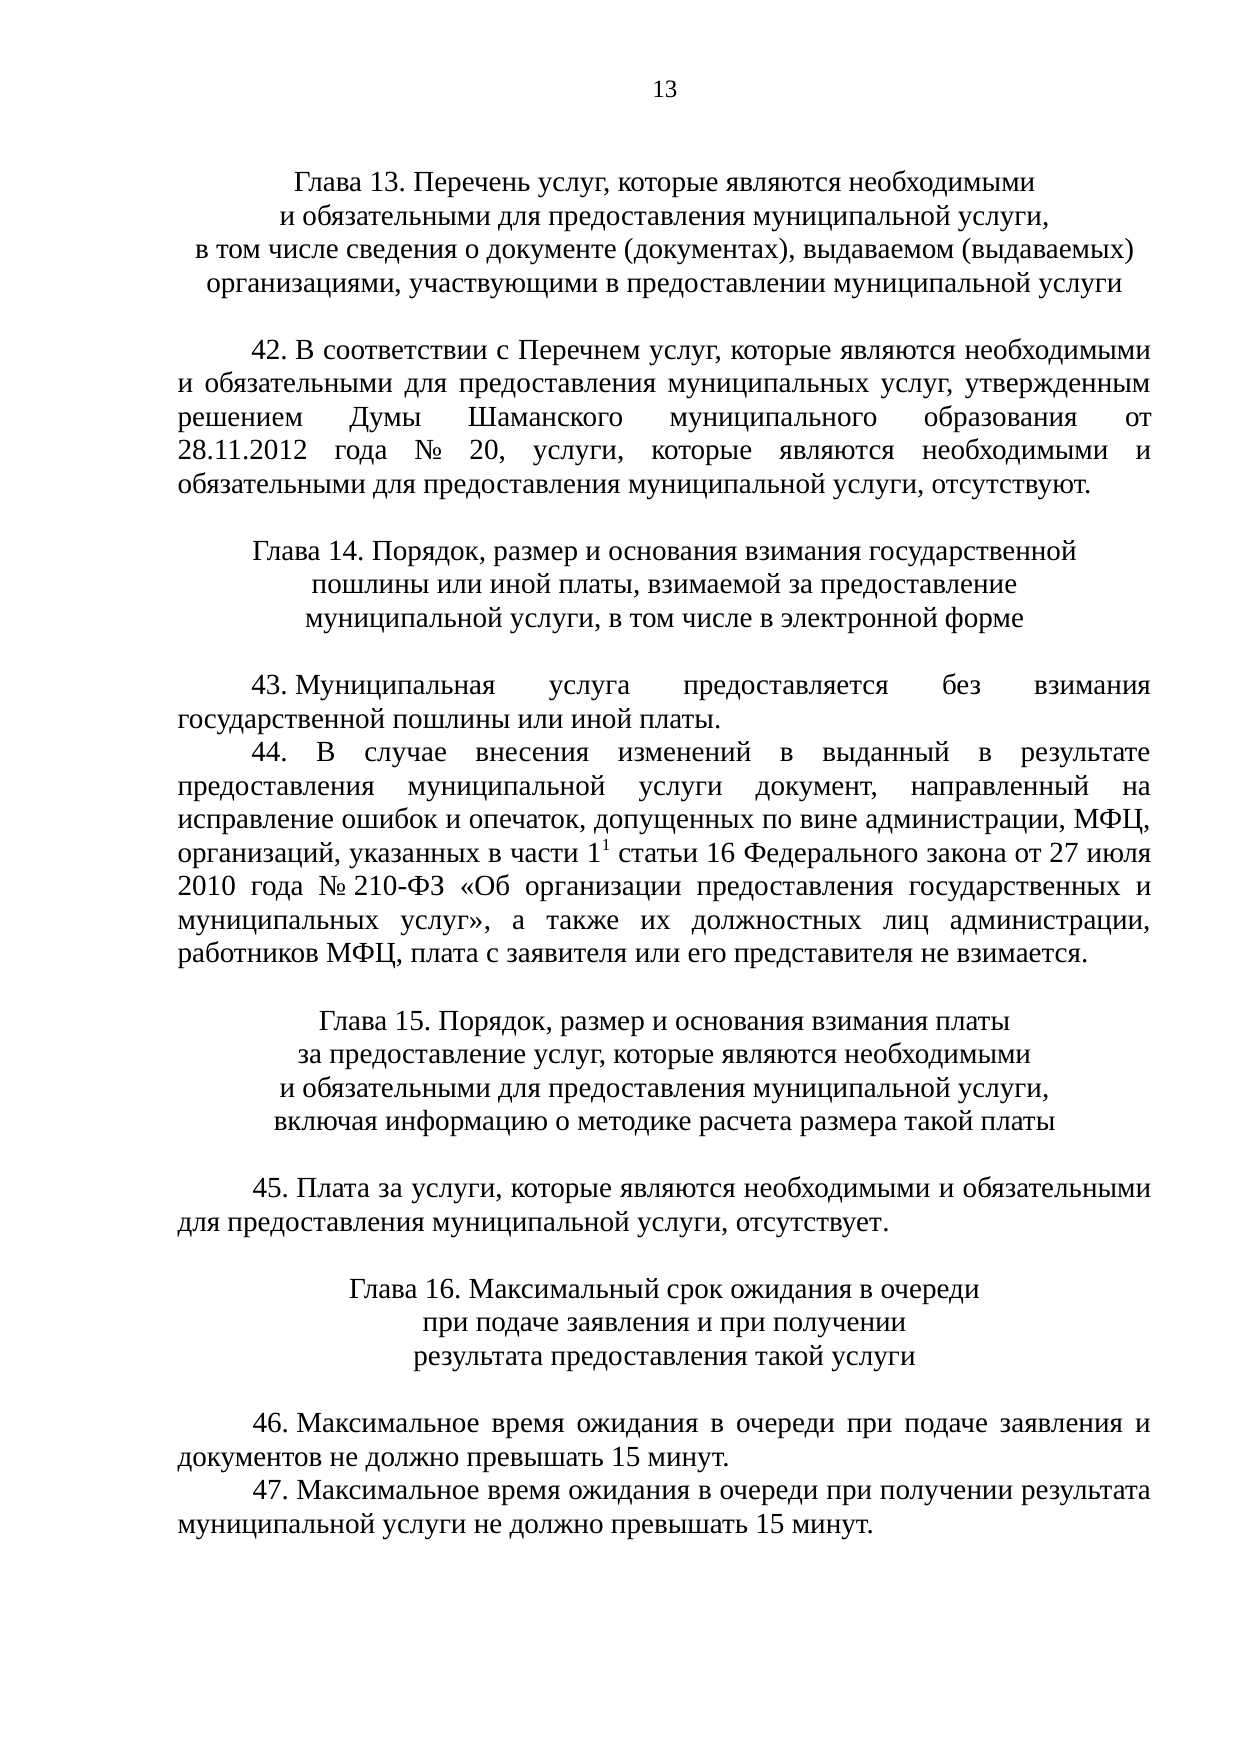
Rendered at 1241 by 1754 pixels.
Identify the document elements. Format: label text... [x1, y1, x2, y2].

text 45. Плата за услуги, которые являются необходимыми и обязательными для предоставления муниципальной услуги, отсутствует. [177, 1170, 1152, 1237]
text 44. В случае внесения изменений в выданный в результате предоставления муниципальной услуги документ, направленный на исправление ошибок и опечаток, допущенных по вине администрации, МФЦ, организаций, указанных в части 11 статьи 16 Федерального закона от 27 июля 2010 года № 210-ФЗ «Об организации предоставления государственных и муниципальных услуг», а также их должностных лиц администрации, работников МФЦ, плата с заявителя или его представителя не взимается. [177, 734, 1152, 969]
text Глава 15. Порядок, размер и основания взимания платы за предоставление услуг, которые являются необходимыми и обязательными для предоставления муниципальной услуги, включая информацию о методике расчета размера такой платы [177, 1003, 1152, 1137]
text Глава 16. Максимальный срок ожидания в очереди при подаче заявления и при получении результата предоставления такой услуги [177, 1271, 1152, 1372]
text 46. Максимальное время ожидания в очереди при подаче заявления и документов не должно превышать 15 минут. [177, 1405, 1152, 1472]
text 47. Максимальное время ожидания в очереди при получении результата муниципальной услуги не должно превышать 15 минут. [177, 1472, 1152, 1539]
text 42. В соответствии с Перечнем услуг, которые являются необходимыми и обязательными для предоставления муниципальных услуг, утвержденным решением Думы Шаманского муниципального образования от 28.11.2012 года № 20, услуги, которые являются необходимыми и обязательными для предоставления муниципальной услуги, отсутствуют. [177, 332, 1152, 499]
text Глава 13. Перечень услуг, которые являются необходимыми и обязательными для предоставления муниципальной услуги, [177, 164, 1152, 231]
text Глава 14. Порядок, размер и основания взимания государственной пошлины или иной платы, взимаемой за предоставление муниципальной услуги, в том числе в электронной форме [177, 533, 1152, 634]
text в том числе сведения о документе (документах), выдаваемом (выдаваемых) организациями, участвующими в предоставлении муниципальной услуги [177, 231, 1152, 298]
text 43. Муниципальная услуга предоставляется без взимания государственной пошлины или иной платы. [177, 667, 1152, 734]
